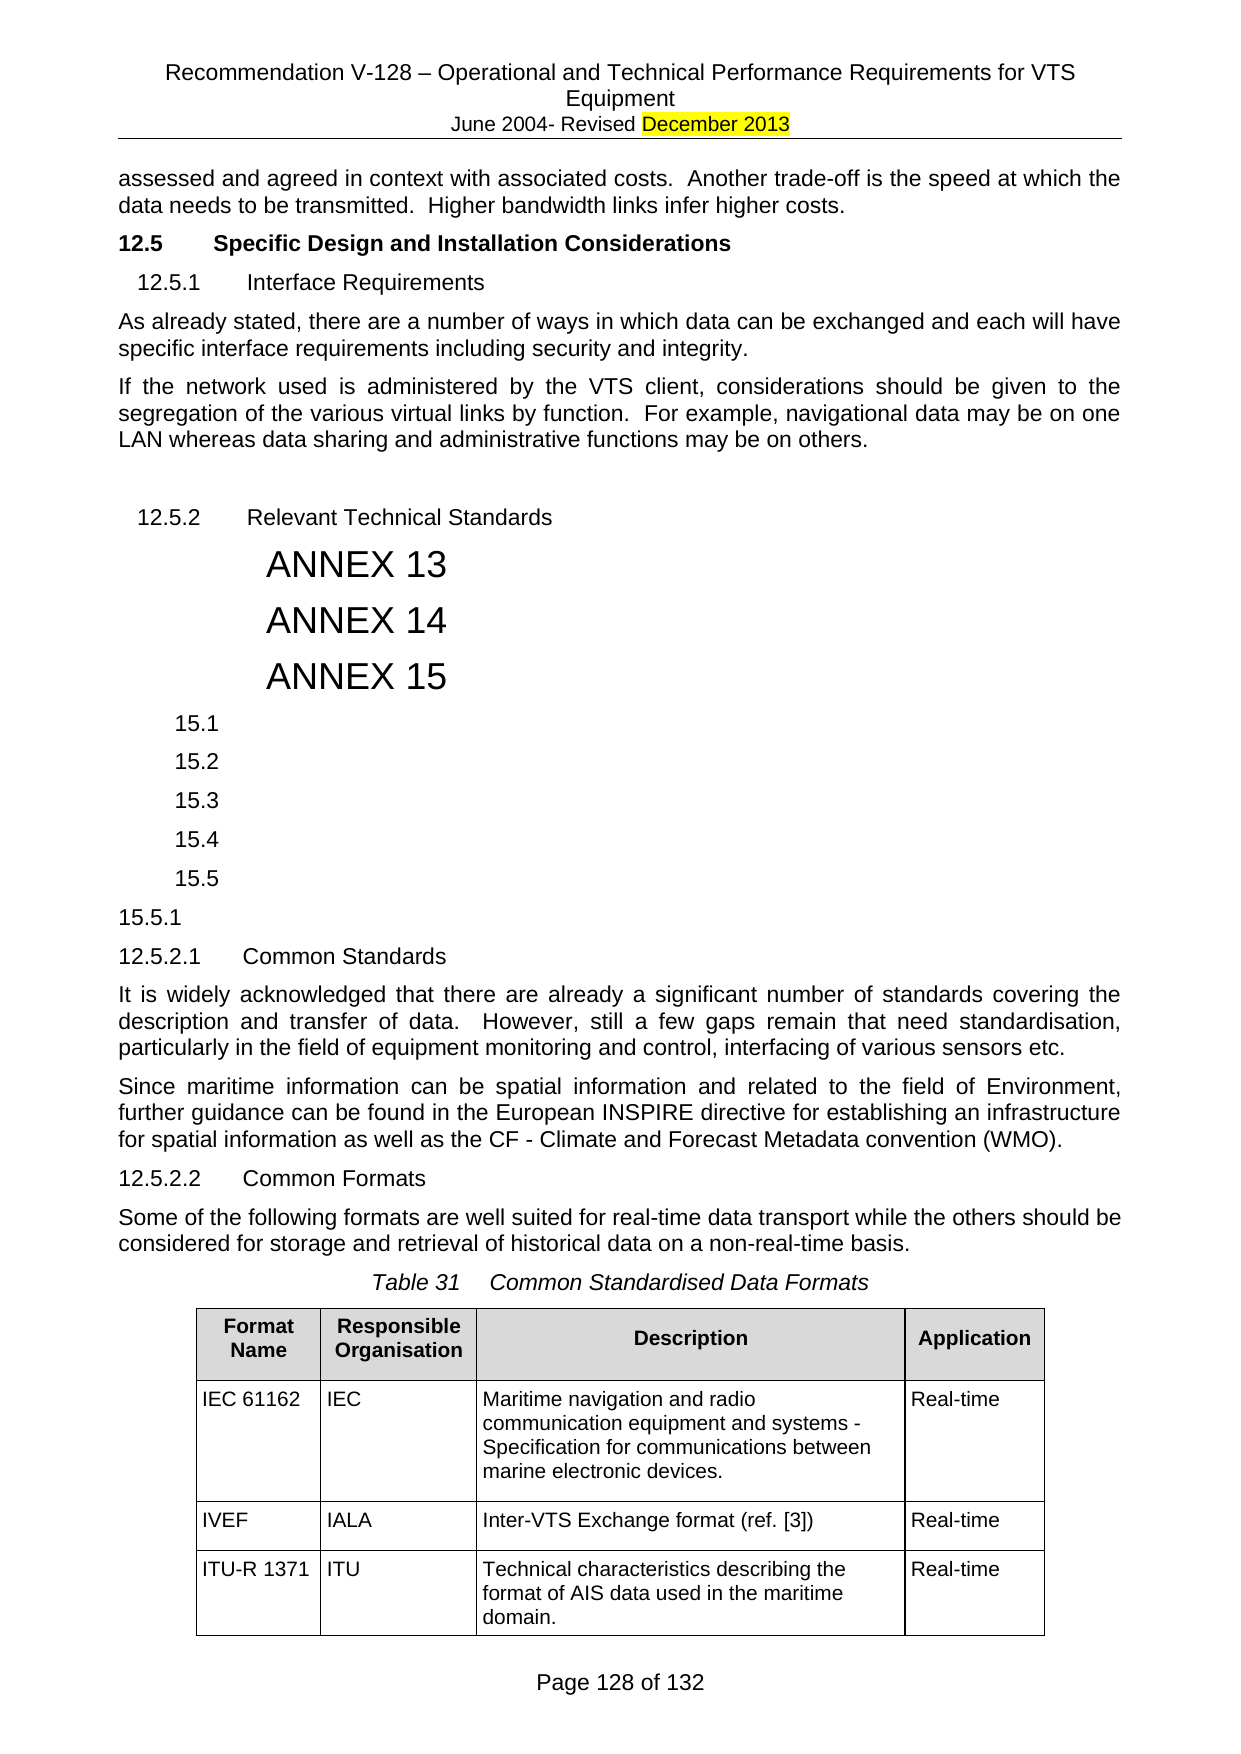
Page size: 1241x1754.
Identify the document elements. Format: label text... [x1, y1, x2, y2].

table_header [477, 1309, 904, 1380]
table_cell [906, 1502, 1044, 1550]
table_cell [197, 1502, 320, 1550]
text Some of the following formats are well suited for real-time data transport while the others should be considered for storage and retrieval of historical data on a non-real-time basis. [118, 1203, 1122, 1256]
text As already stated, there are a number of ways in which data can be exchanged and each will have specific interface requirements including security and integrity. [118, 308, 1122, 361]
subtitle Relevant Technical Standards [137, 504, 1122, 530]
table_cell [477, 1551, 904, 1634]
text It is widely acknowledged that there are already a significant number of standards covering the description and transfer of data. However, still a few gaps remain that need standardisation, particularly in the field of equipment monitoring and control, interfacing of various sensors etc. [118, 981, 1122, 1061]
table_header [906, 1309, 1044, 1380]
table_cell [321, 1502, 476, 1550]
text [118, 165, 1122, 218]
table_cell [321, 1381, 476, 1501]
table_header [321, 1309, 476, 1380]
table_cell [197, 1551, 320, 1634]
text Since maritime information can be spatial information and related to the field of Environment, further guidance can be found in the European INSPIRE directive for establishing an infrastructure for spatial information as well as the CF - Climate and Forecast Metadata convention (WMO). [118, 1073, 1122, 1152]
text Common Standardised Data Formats [118, 1269, 1122, 1295]
subtitle Common Formats [118, 1164, 1122, 1191]
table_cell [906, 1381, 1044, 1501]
subtitle Interface Requirements [137, 269, 1122, 296]
subtitle Common Standards [118, 943, 1122, 969]
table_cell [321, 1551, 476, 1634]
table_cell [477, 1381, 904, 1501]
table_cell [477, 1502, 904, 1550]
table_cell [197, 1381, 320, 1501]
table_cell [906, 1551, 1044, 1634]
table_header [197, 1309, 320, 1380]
text If the network used is administered by the VTS client, considerations should be given to the segregation of the various virtual links by function. For example, navigational data may be on one LAN whereas data sharing and administrative functions may be on others. [118, 373, 1122, 452]
subtitle Specific Design and Installation Considerations [118, 230, 1122, 257]
